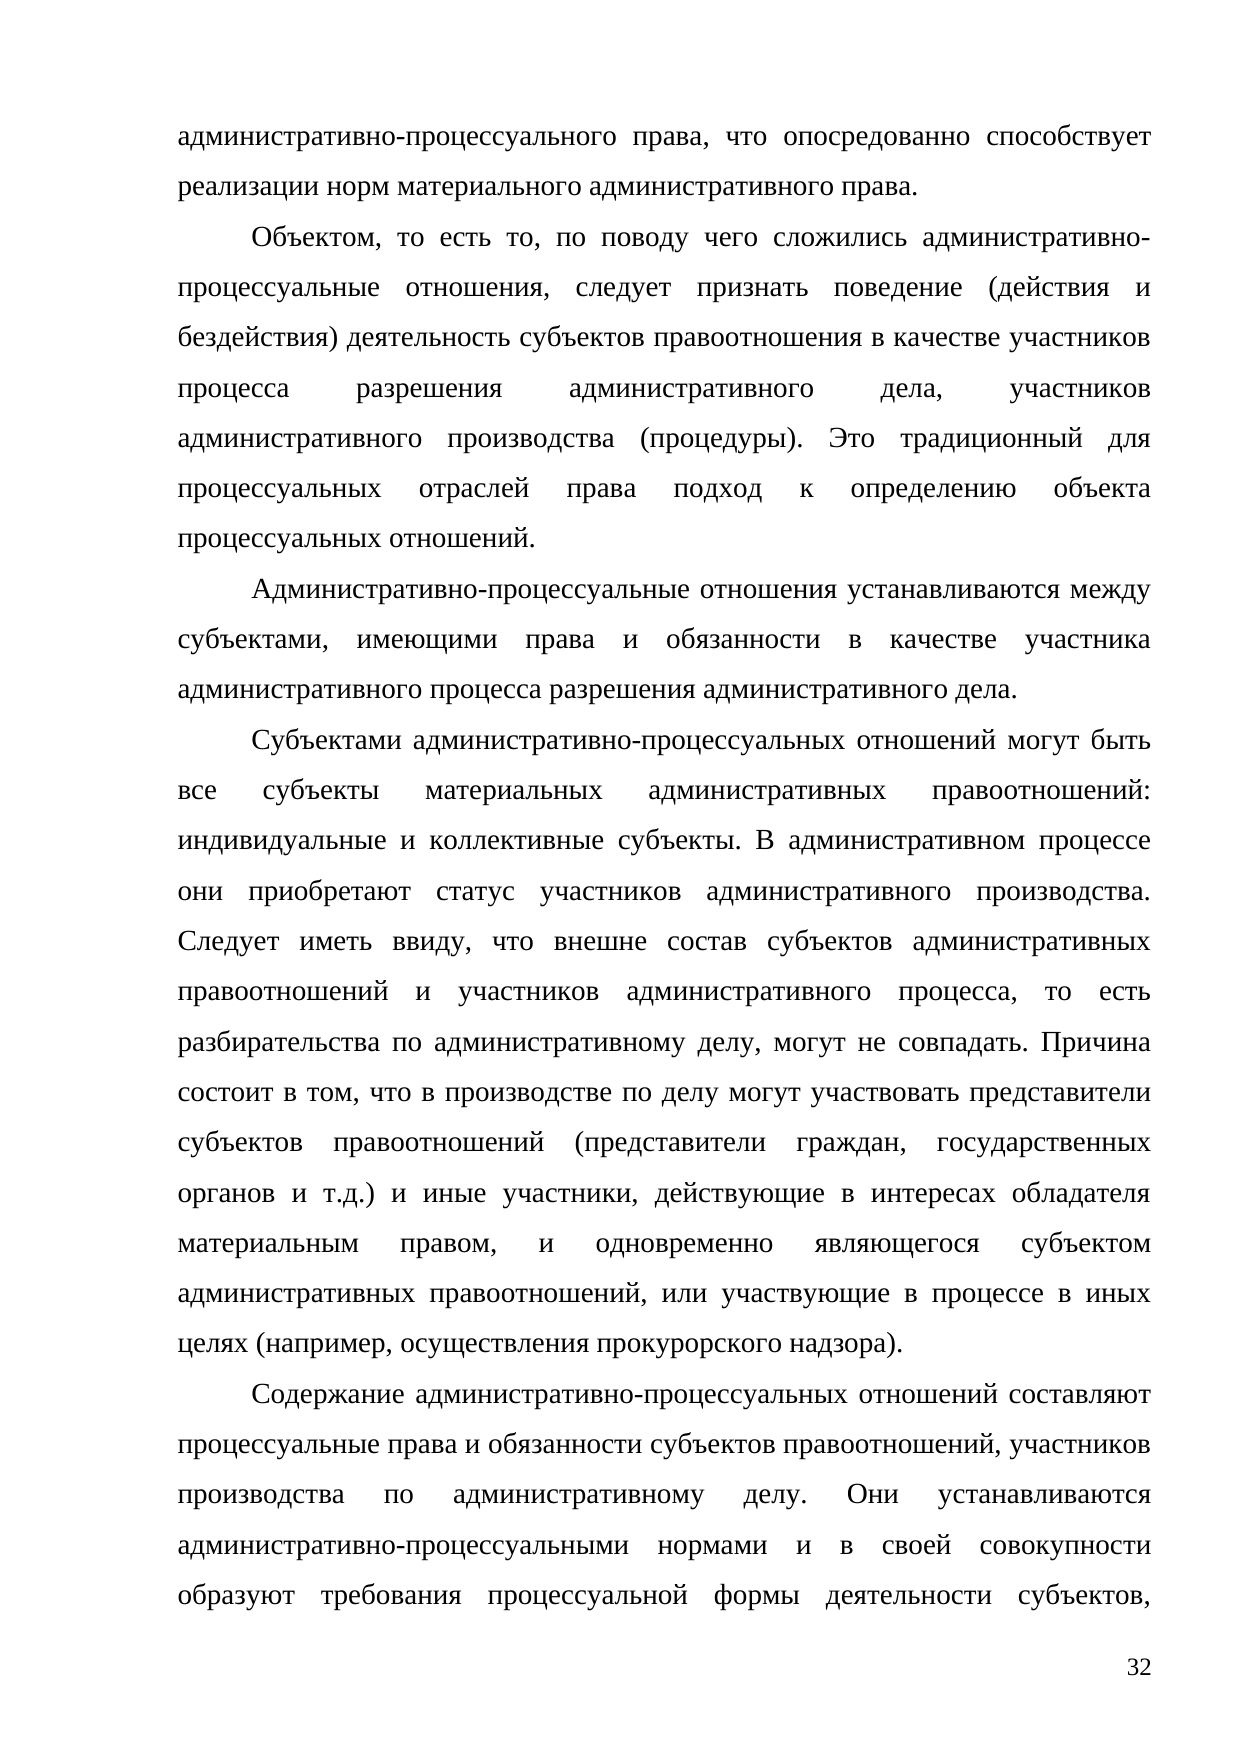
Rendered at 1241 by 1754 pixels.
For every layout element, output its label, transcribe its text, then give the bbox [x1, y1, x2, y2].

text Административно-процессуальные отношения устанавливаются между субъектами, имеющими права и обязанности в качестве участника административного процесса разрешения административного дела. [177, 571, 1152, 705]
text Субъектами административно-процессуальных отношений могут быть все субъекты материальных административных правоотношений: индивидуальные и коллективные субъекты. В административном процессе они приобретают статус участников административного производства. Следует иметь ввиду, что внешне состав субъектов административных правоотношений и участников административного процесса, то есть разбирательства по административному делу, могут не совпадать. Причина состоит в том, что в производстве по делу могут участвовать представители субъектов правоотношений (представители граждан, государственных органов и т.д.) и иные участники, действующие в интересах обладателя материальным правом, и одновременно являющегося субъектом административных правоотношений, или участвующие в процессе в иных целях (например, осуществления прокурорского надзора). [177, 722, 1152, 1359]
text Объектом, то есть то, по поводу чего сложились административно-процессуальные отношения, следует признать поведение (действия и бездействия) деятельность субъектов правоотношения в качестве участников процесса разрешения административного дела, участников административного производства (процедуры). Это традиционный для процессуальных отраслей права подход к определению объекта процессуальных отношений. [177, 219, 1152, 554]
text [177, 118, 1152, 202]
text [177, 1376, 1152, 1611]
